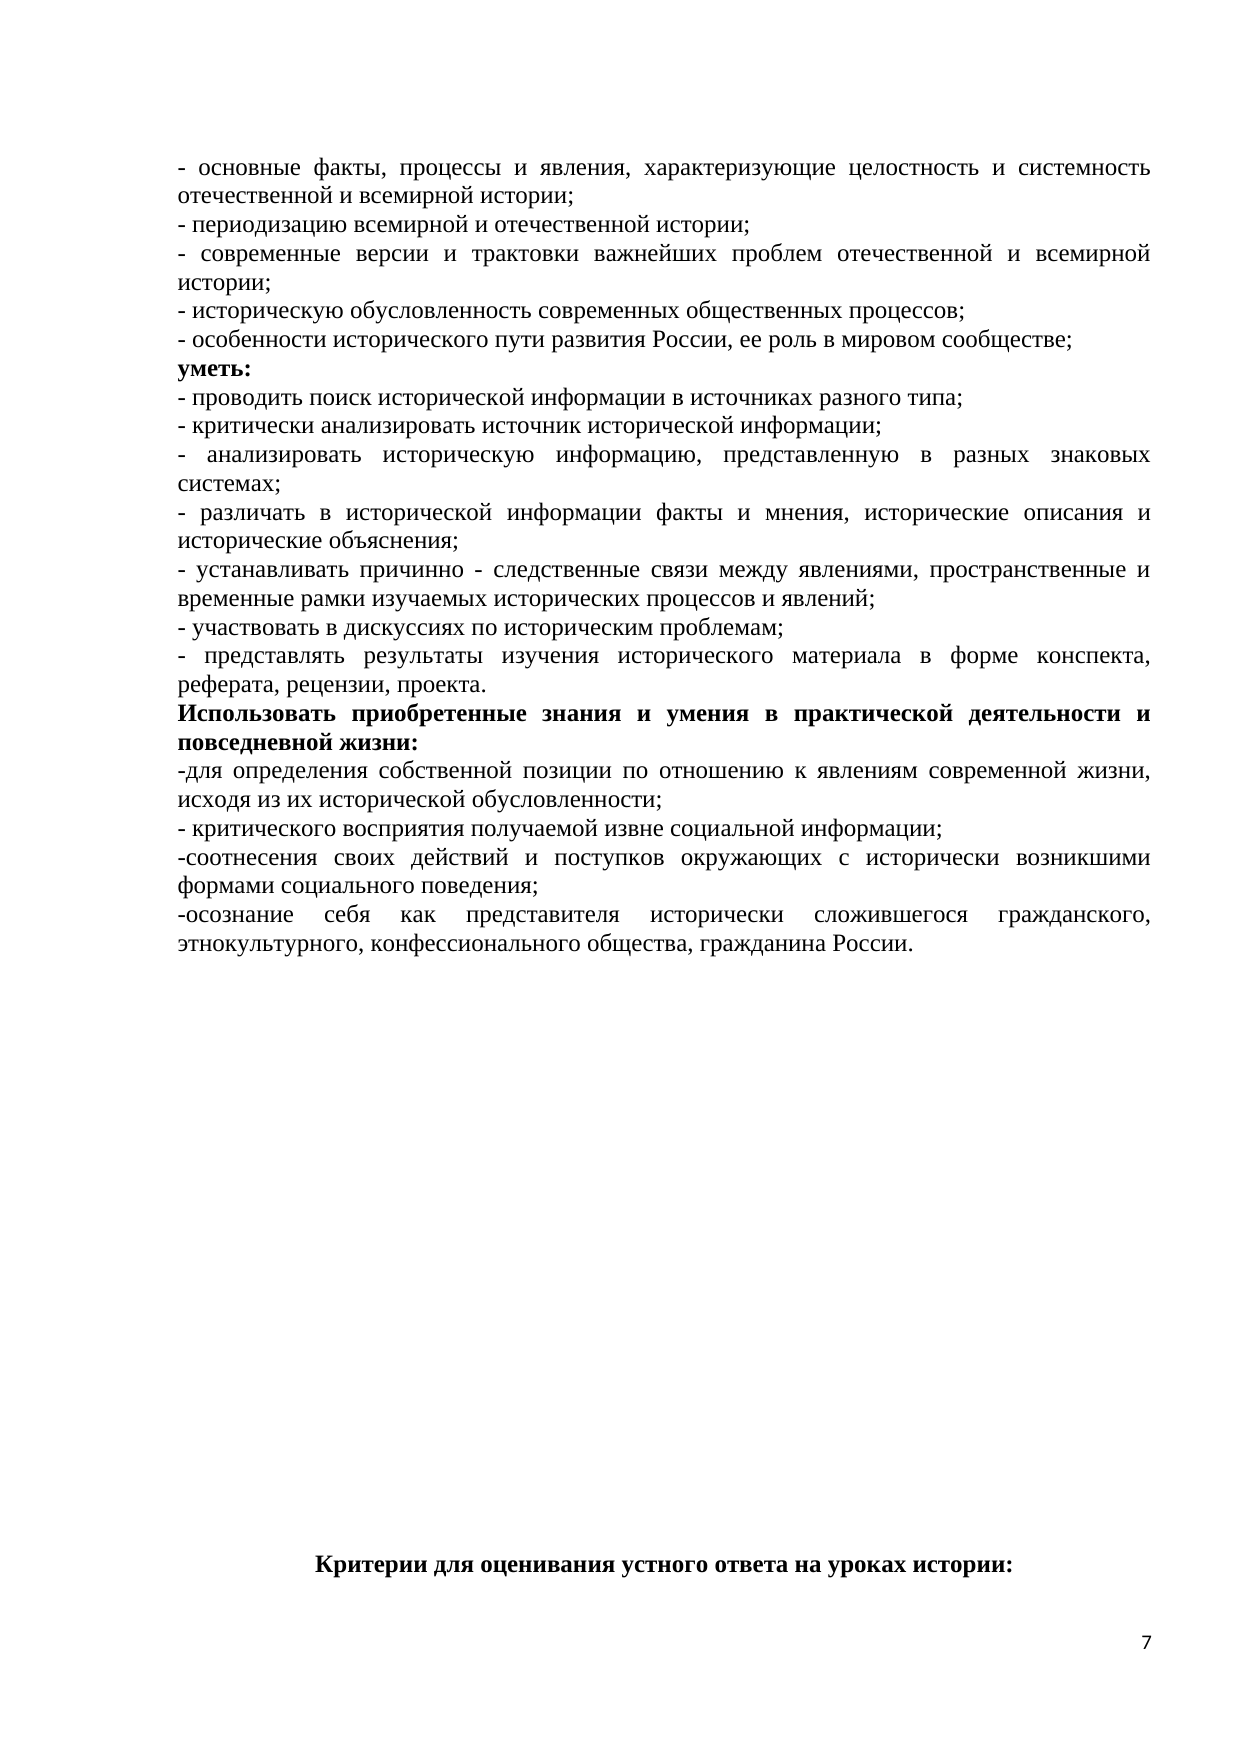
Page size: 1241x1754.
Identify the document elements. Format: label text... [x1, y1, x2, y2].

text - современные версии и трактовки важнейших проблем отечественной и всемирной истории; [177, 238, 1152, 296]
text -соотнесения своих действий и поступков окружающих с исторически возникшими формами социального поведения; [177, 842, 1152, 899]
text - различать в исторической информации факты и мнения, исторические описания и исторические объяснения; [177, 497, 1152, 554]
text - историческую обусловленность современных общественных процессов; [177, 296, 1152, 324]
text Критерии для оценивания устного ответа на уроках истории: [177, 1549, 1152, 1578]
text - периодизацию всемирной и отечественной истории; [177, 209, 1152, 238]
text - критически анализировать источник исторической информации; [177, 411, 1152, 439]
text -осознание себя как представителя исторически сложившегося гражданского, этнокультурного, конфессионального общества, гражданина России. [177, 899, 1152, 957]
text - представлять результаты изучения исторического материала в форме конспекта, реферата, рецензии, проекта. [177, 641, 1152, 698]
text - основные факты, процессы и явления, характеризующие целостность и системность отечественной и всемирной истории; [177, 152, 1152, 209]
text -для определения собственной позиции по отношению к явлениям современной жизни, исходя из их исторической обусловленности; [177, 756, 1152, 813]
text - анализировать историческую информацию, представленную в разных знаковых системах; [177, 439, 1152, 497]
text уметь: [177, 353, 1152, 382]
text - проводить поиск исторической информации в источниках разного типа; [177, 382, 1152, 411]
text - критического восприятия получаемой извне социальной информации; [177, 813, 1152, 842]
text Использовать приобретенные знания и умения в практической деятельности и повседневной жизни: [177, 698, 1152, 756]
text - особенности исторического пути развития России, ее роль в мировом сообществе; [177, 324, 1152, 353]
text - участвовать в дискуссиях по историческим проблемам; [177, 612, 1152, 641]
text - устанавливать причинно - следственные связи между явлениями, пространственные и временные рамки изучаемых исторических процессов и явлений; [177, 554, 1152, 612]
